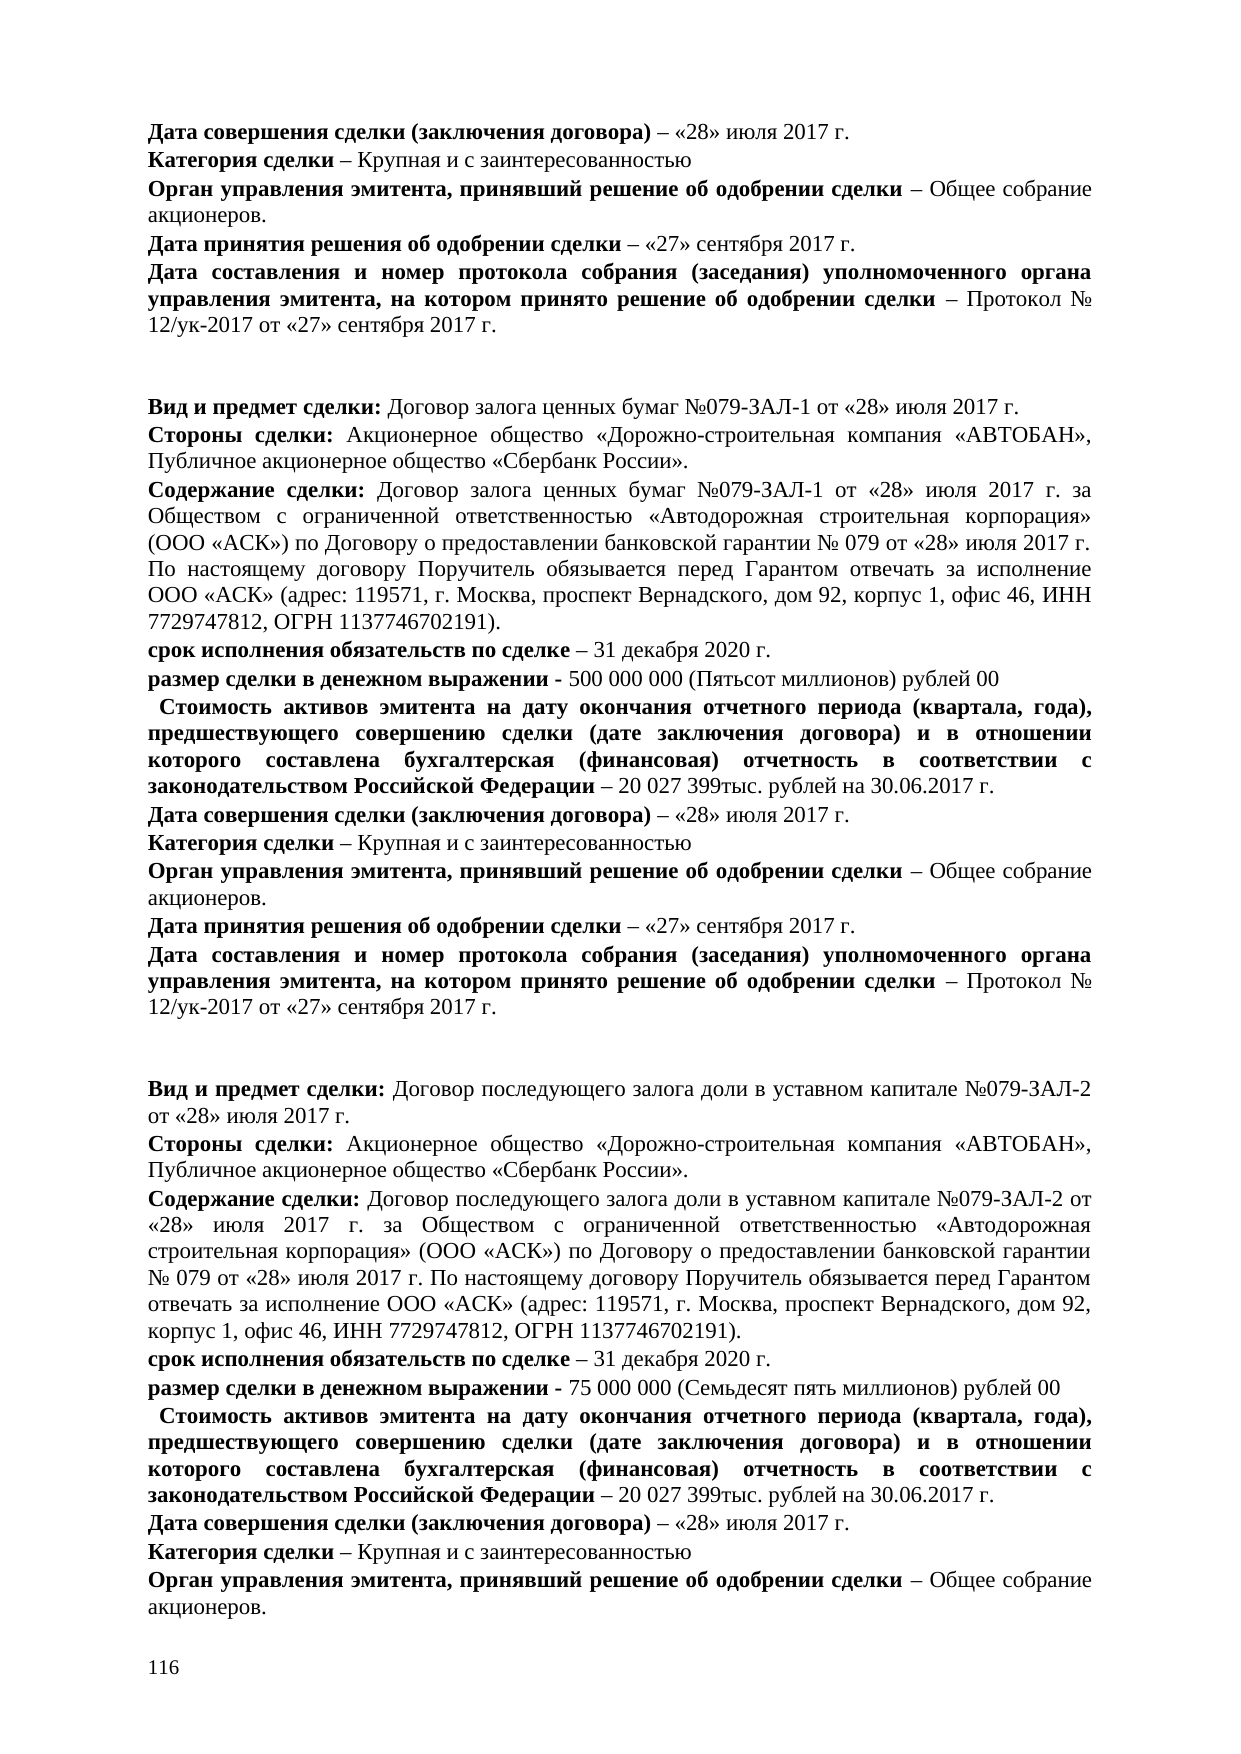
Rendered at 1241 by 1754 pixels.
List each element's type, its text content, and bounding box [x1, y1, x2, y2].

text Орган управления эмитента, принявший решение об одобрении сделки – Общее собрание акционеров. [148, 1566, 1092, 1619]
text Дата совершения сделки (заключения договора) – «28» июля 2017 г. [148, 1509, 1092, 1536]
text Категория сделки – Крупная и с заинтересованностью [148, 829, 1092, 855]
text Дата совершения сделки (заключения договора) – «28» июля 2017 г. [148, 801, 1092, 827]
text Стоимость активов эмитента на дату окончания отчетного периода (квартала, года), предшествующего совершению сделки (дате заключения договора) и в отношении которого составлена бухгалтерская (финансовая) отчетность в соответствии с законодательством Российской Федерации – 20 027 399тыс. рублей на 30.06.2017 г. [148, 1402, 1092, 1507]
text Стоимость активов эмитента на дату окончания отчетного периода (квартала, года), предшествующего совершению сделки (дате заключения договора) и в отношении которого составлена бухгалтерская (финансовая) отчетность в соответствии с законодательством Российской Федерации – 20 027 399тыс. рублей на 30.06.2017 г. [148, 693, 1092, 798]
text Содержание сделки: Договор последующего залога доли в уставном капитале №079-ЗАЛ-2 от «28» июля 2017 г. за Обществом с ограниченной ответственностью «Автодорожная строительная корпорация» (ООО «АСК») по Договору о предоставлении банковской гарантии № 079 от «28» июля 2017 г. По настоящему договору Поручитель обязывается перед Гарантом отвечать за исполнение ООО «АСК» (адрес: 119571, г. Москва, проспект Вернадского, дом 92, корпус 1, офис 46, ИНН 7729747812, ОГРН 1137746702191). [148, 1185, 1092, 1343]
text срок исполнения обязательств по сделке – 31 декабря 2020 г. [148, 1345, 1092, 1371]
text срок исполнения обязательств по сделке – 31 декабря 2020 г. [148, 636, 1092, 663]
text Вид и предмет сделки: Договор залога ценных бумаг №079-ЗАЛ-1 от «28» июля 2017 г. [148, 393, 1092, 419]
text Дата принятия решения об одобрении сделки – «27» сентября 2017 г. [148, 230, 1092, 256]
text Орган управления эмитента, принявший решение об одобрении сделки – Общее собрание акционеров. [148, 857, 1092, 910]
text размер сделки в денежном выражении - 75 000 000 (Семьдесят пять миллионов) рублей 00 [148, 1373, 1092, 1400]
text Вид и предмет сделки: Договор последующего залога доли в уставном капитале №079-ЗАЛ-2 от «28» июля 2017 г. [148, 1075, 1092, 1128]
text Стороны сделки: Акционерное общество «Дорожно-строительная компания «АВТОБАН», Публичное акционерное общество «Сбербанк России». [148, 421, 1092, 474]
text Дата совершения сделки (заключения договора) – «28» июля 2017 г. [148, 118, 1092, 144]
text Дата составления и номер протокола собрания (заседания) уполномоченного органа управления эмитента, на котором принято решение об одобрении сделки – Протокол № 12/ук-2017 от «27» сентября 2017 г. [148, 941, 1092, 1020]
text размер сделки в денежном выражении - 500 000 000 (Пятьсот миллионов) рублей 00 [148, 665, 1092, 691]
text Орган управления эмитента, принявший решение об одобрении сделки – Общее собрание акционеров. [148, 175, 1092, 228]
text Содержание сделки: Договор залога ценных бумаг №079-ЗАЛ-1 от «28» июля 2017 г. за Обществом с ограниченной ответственностью «Автодорожная строительная корпорация» (ООО «АСК») по Договору о предоставлении банковской гарантии № 079 от «28» июля 2017 г. По настоящему договору Поручитель обязывается перед Гарантом отвечать за исполнение ООО «АСК» (адрес: 119571, г. Москва, проспект Вернадского, дом 92, корпус 1, офис 46, ИНН 7729747812, ОГРН 1137746702191). [148, 476, 1092, 634]
text Категория сделки – Крупная и с заинтересованностью [148, 147, 1092, 173]
text Дата составления и номер протокола собрания (заседания) уполномоченного органа управления эмитента, на котором принято решение об одобрении сделки – Протокол № 12/ук-2017 от «27» сентября 2017 г. [148, 258, 1092, 337]
text Стороны сделки: Акционерное общество «Дорожно-строительная компания «АВТОБАН», Публичное акционерное общество «Сбербанк России». [148, 1130, 1092, 1183]
text Категория сделки – Крупная и с заинтересованностью [148, 1538, 1092, 1564]
text Дата принятия решения об одобрении сделки – «27» сентября 2017 г. [148, 912, 1092, 939]
